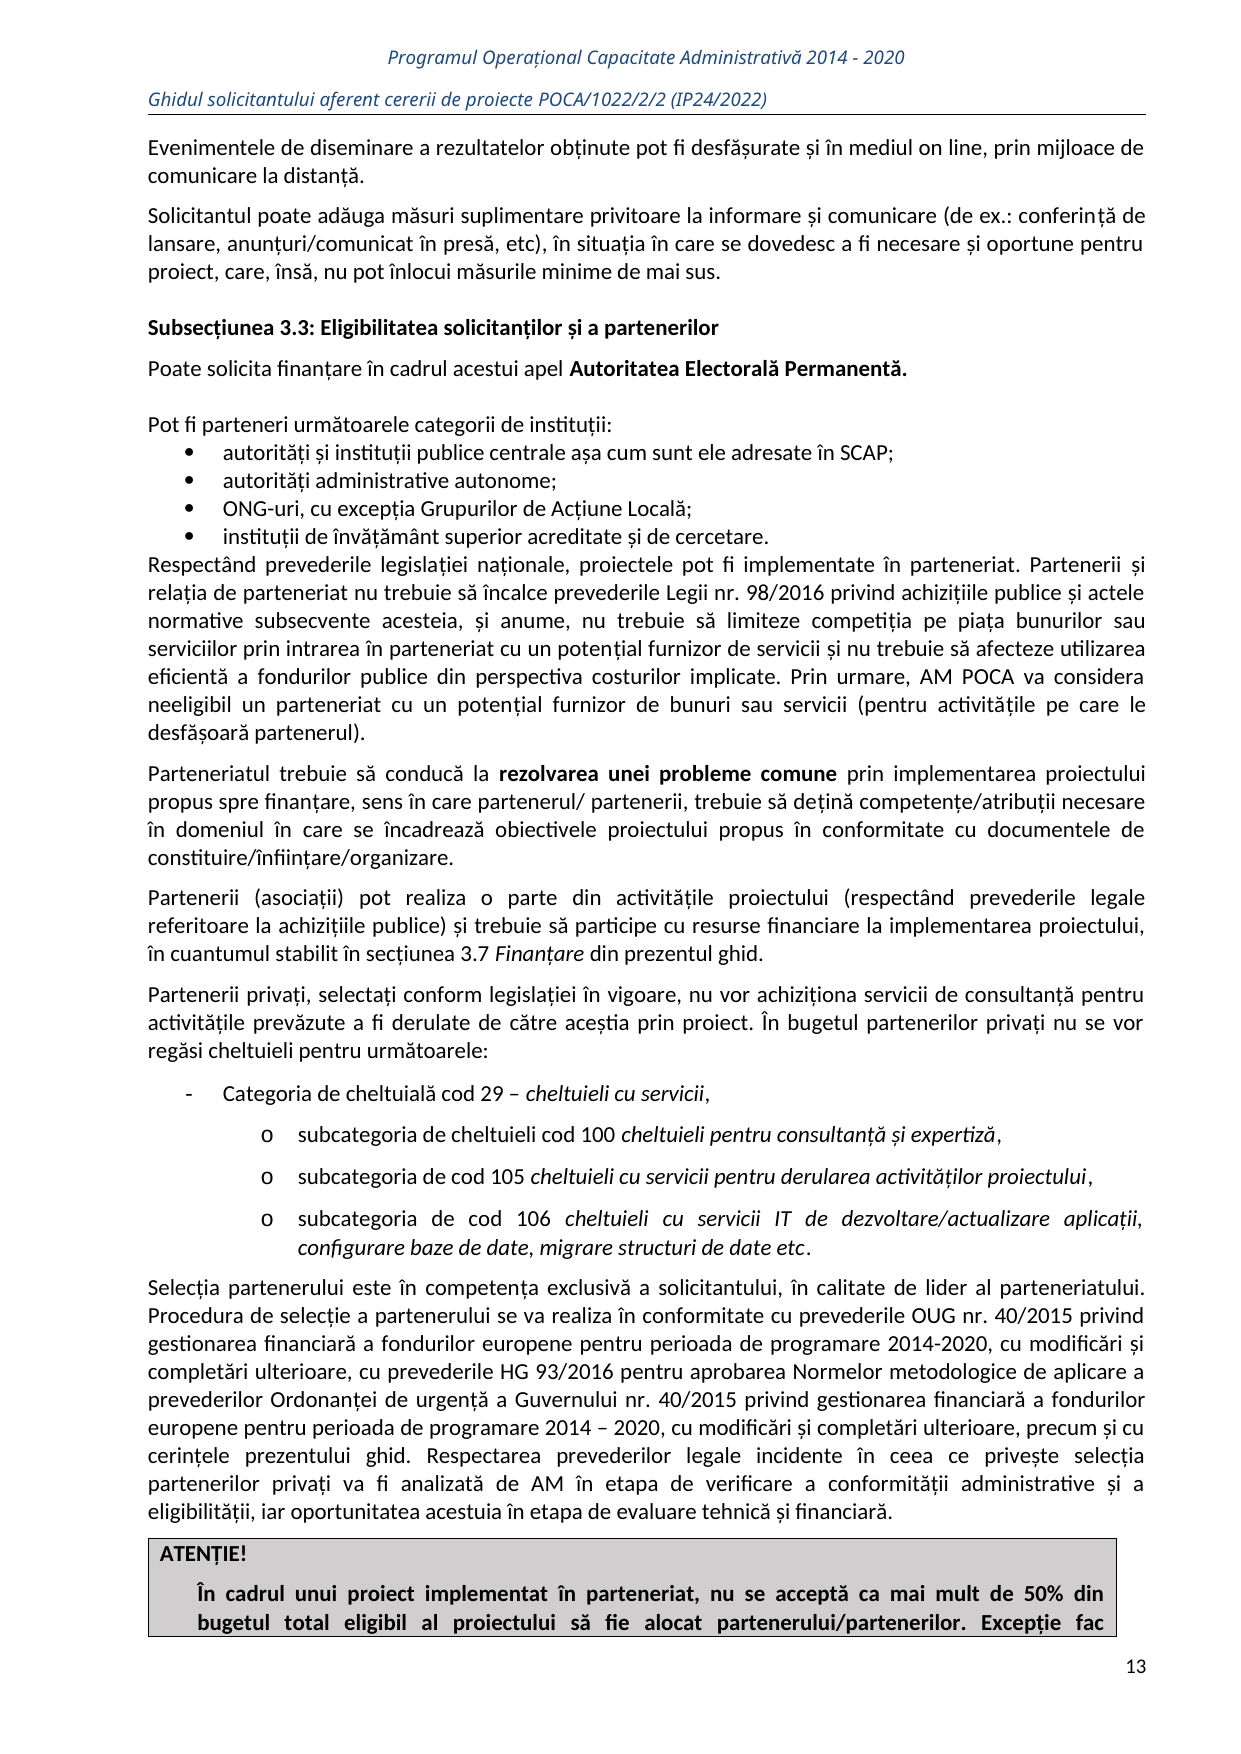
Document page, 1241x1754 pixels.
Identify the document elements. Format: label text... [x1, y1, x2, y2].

list Categoria de cheltuială cod 29 – cheltuieli cu servicii, [185, 1077, 1146, 1108]
text Evenimentele de diseminare a rezultatelor obținute pot fi desfășurate și în mediul on line, prin mijloace de comunicare la distanță. [148, 133, 1146, 189]
list autorități și instituții publice centrale așa cum sunt ele adresate în SCAP; [185, 438, 1146, 466]
text Partenerii privați, selectați conform legislației în vigoare, nu vor achiziționa servicii de consultanță pentru activitățile prevăzute a fi derulate de către aceștia prin proiect. În bugetul partenerilor privați nu se vor regăsi cheltuieli pentru următoarele: [148, 980, 1146, 1064]
list autorități administrative autonome; [185, 466, 1146, 494]
list ONG-uri, cu excepția Grupurilor de Acțiune Locală; [185, 494, 1146, 522]
list subcategoria de cod 106 cheltuieli cu servicii IT de dezvoltare/actualizare aplicații, configurare baze de date, migrare structuri de date etc. [260, 1204, 1146, 1261]
text Parteneriatul trebuie să conducă la rezolvarea unei probleme comune prin implementarea proiectului propus spre finanţare, sens în care partenerul/ partenerii, trebuie să deţină competențe/atribuții necesare în domeniul în care se încadrează obiectivele proiectului propus în conformitate cu documentele de constituire/înființare/organizare. [148, 759, 1146, 871]
list subcategoria de cheltuieli cod 100 cheltuieli pentru consultanță și expertiză, [260, 1120, 1146, 1149]
text Solicitantul poate adăuga măsuri suplimentare privitoare la informare și comunicare (de ex.: conferinţă de lansare, anunțuri/comunicat în presă, etc), în situația în care se dovedesc a fi necesare și oportune pentru proiect, care, însă, nu pot înlocui măsurile minime de mai sus. [148, 201, 1146, 286]
list instituții de învățământ superior acreditate și de cercetare. [185, 522, 1146, 550]
text Poate solicita finanțare în cadrul acestui apel Autoritatea Electorală Permanentă. [148, 354, 1146, 382]
list subcategoria de cod 105 cheltuieli cu servicii pentru derularea activităților proiectului, [260, 1162, 1146, 1191]
text Selecția partenerului este în competenţa exclusivă a solicitantului, în calitate de lider al parteneriatului. Procedura de selecție a partenerului se va realiza în conformitate cu prevederile OUG nr. 40/2015 privind gestionarea financiară a fondurilor europene pentru perioada de programare 2014-2020, cu modificări și completări ulterioare, cu prevederile HG 93/2016 pentru aprobarea Normelor metodologice de aplicare a prevederilor Ordonanţei de urgenţă a Guvernului nr. 40/2015 privind gestionarea financiară a fondurilor europene pentru perioada de programare 2014 – 2020, cu modificări și completări ulterioare, precum și cu cerințele prezentului ghid. Respectarea prevederilor legale incidente în ceea ce privește selecția partenerilor privați va fi analizată de AM în etapa de verificare a conformității administrative și a eligibilității, iar oportunitatea acestuia în etapa de evaluare tehnică și financiară. [148, 1273, 1146, 1526]
subtitle Subsecțiunea 3.3: Eligibilitatea solicitanților și a partenerilor [148, 313, 1146, 342]
text Pot fi parteneri următoarele categorii de instituții: [148, 410, 1146, 438]
text Partenerii (asociații) pot realiza o parte din activităţile proiectului (respectând prevederile legale referitoare la achiziţiile publice) și trebuie să participe cu resurse financiare la implementarea proiectului, în cuantumul stabilit în secțiunea 3.7 Finanțare din prezentul ghid. [148, 883, 1146, 967]
text Respectând prevederile legislaţiei naţionale, proiectele pot fi implementate în parteneriat. Partenerii şi relaţia de parteneriat nu trebuie să încalce prevederile Legii nr. 98/2016 privind achizițiile publice și actele normative subsecvente acesteia, şi anume, nu trebuie să limiteze competiţia pe piaţa bunurilor sau serviciilor prin intrarea în parteneriat cu un potenţial furnizor de servicii şi nu trebuie să afecteze utilizarea eficientă a fondurilor publice din perspectiva costurilor implicate. Prin urmare, AM POCA va considera neeligibil un parteneriat cu un potenţial furnizor de bunuri sau servicii (pentru activităţile pe care le desfășoară partenerul). [148, 550, 1146, 746]
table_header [149, 1539, 1116, 1636]
